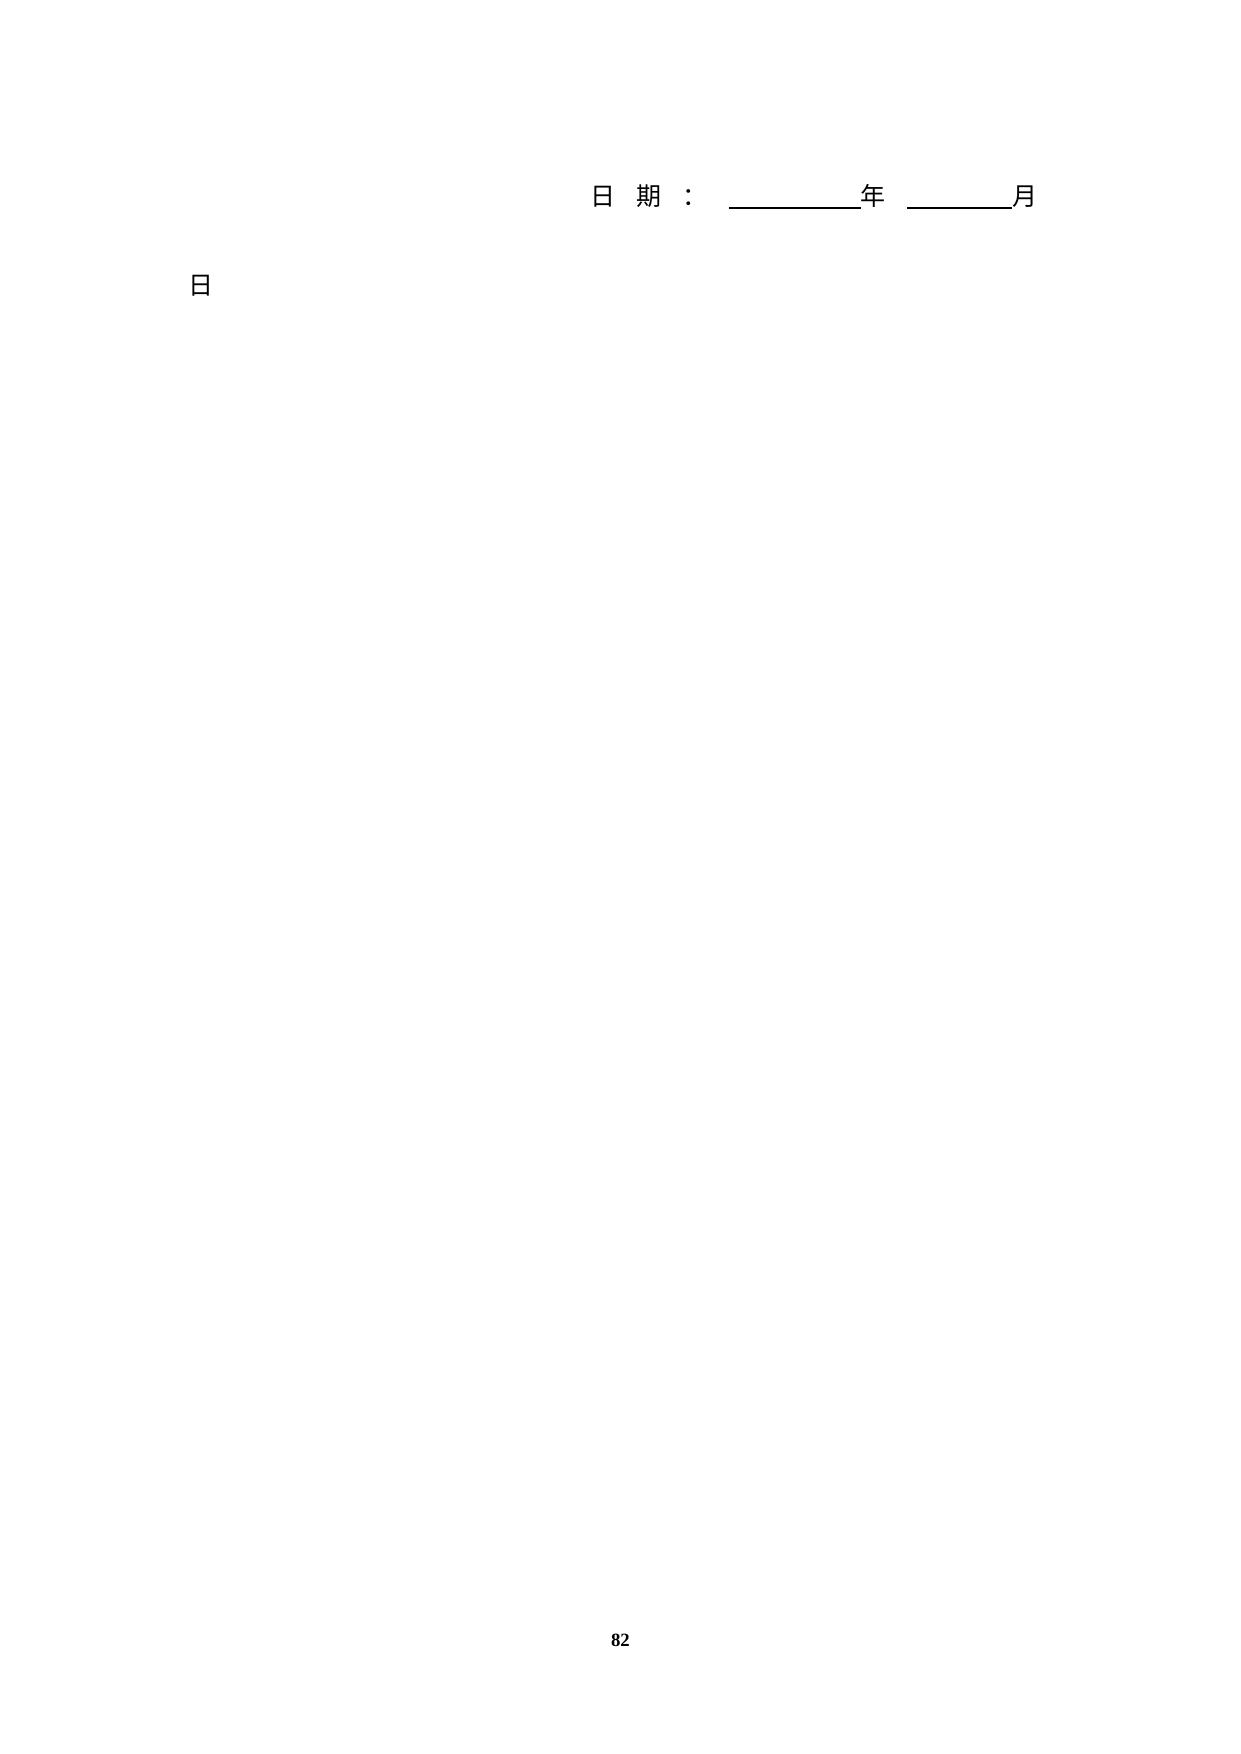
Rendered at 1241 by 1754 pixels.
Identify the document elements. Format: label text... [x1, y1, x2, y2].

text 日期： 年 月 日 [188, 164, 1052, 313]
